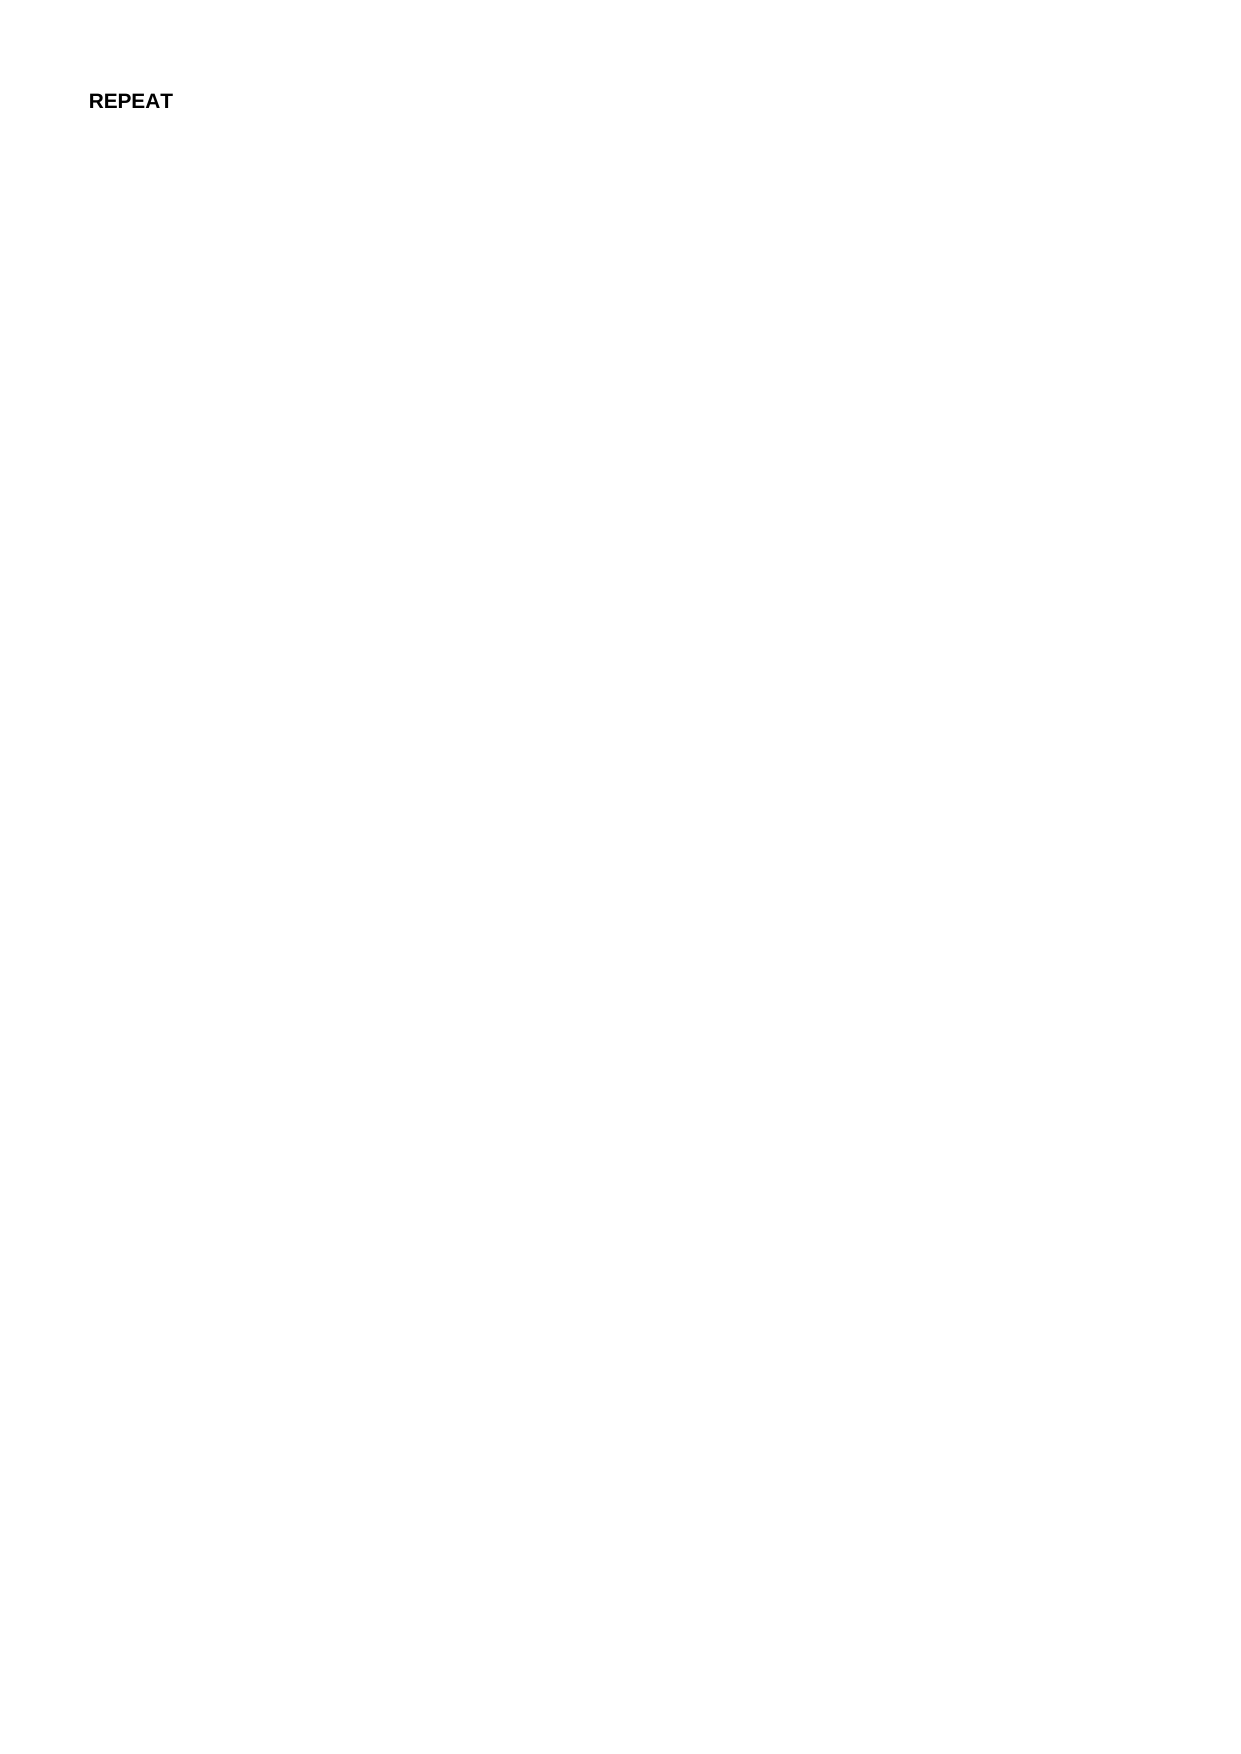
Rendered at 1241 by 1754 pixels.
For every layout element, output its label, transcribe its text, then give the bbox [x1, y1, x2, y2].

text REPEAT [88, 88, 1152, 112]
